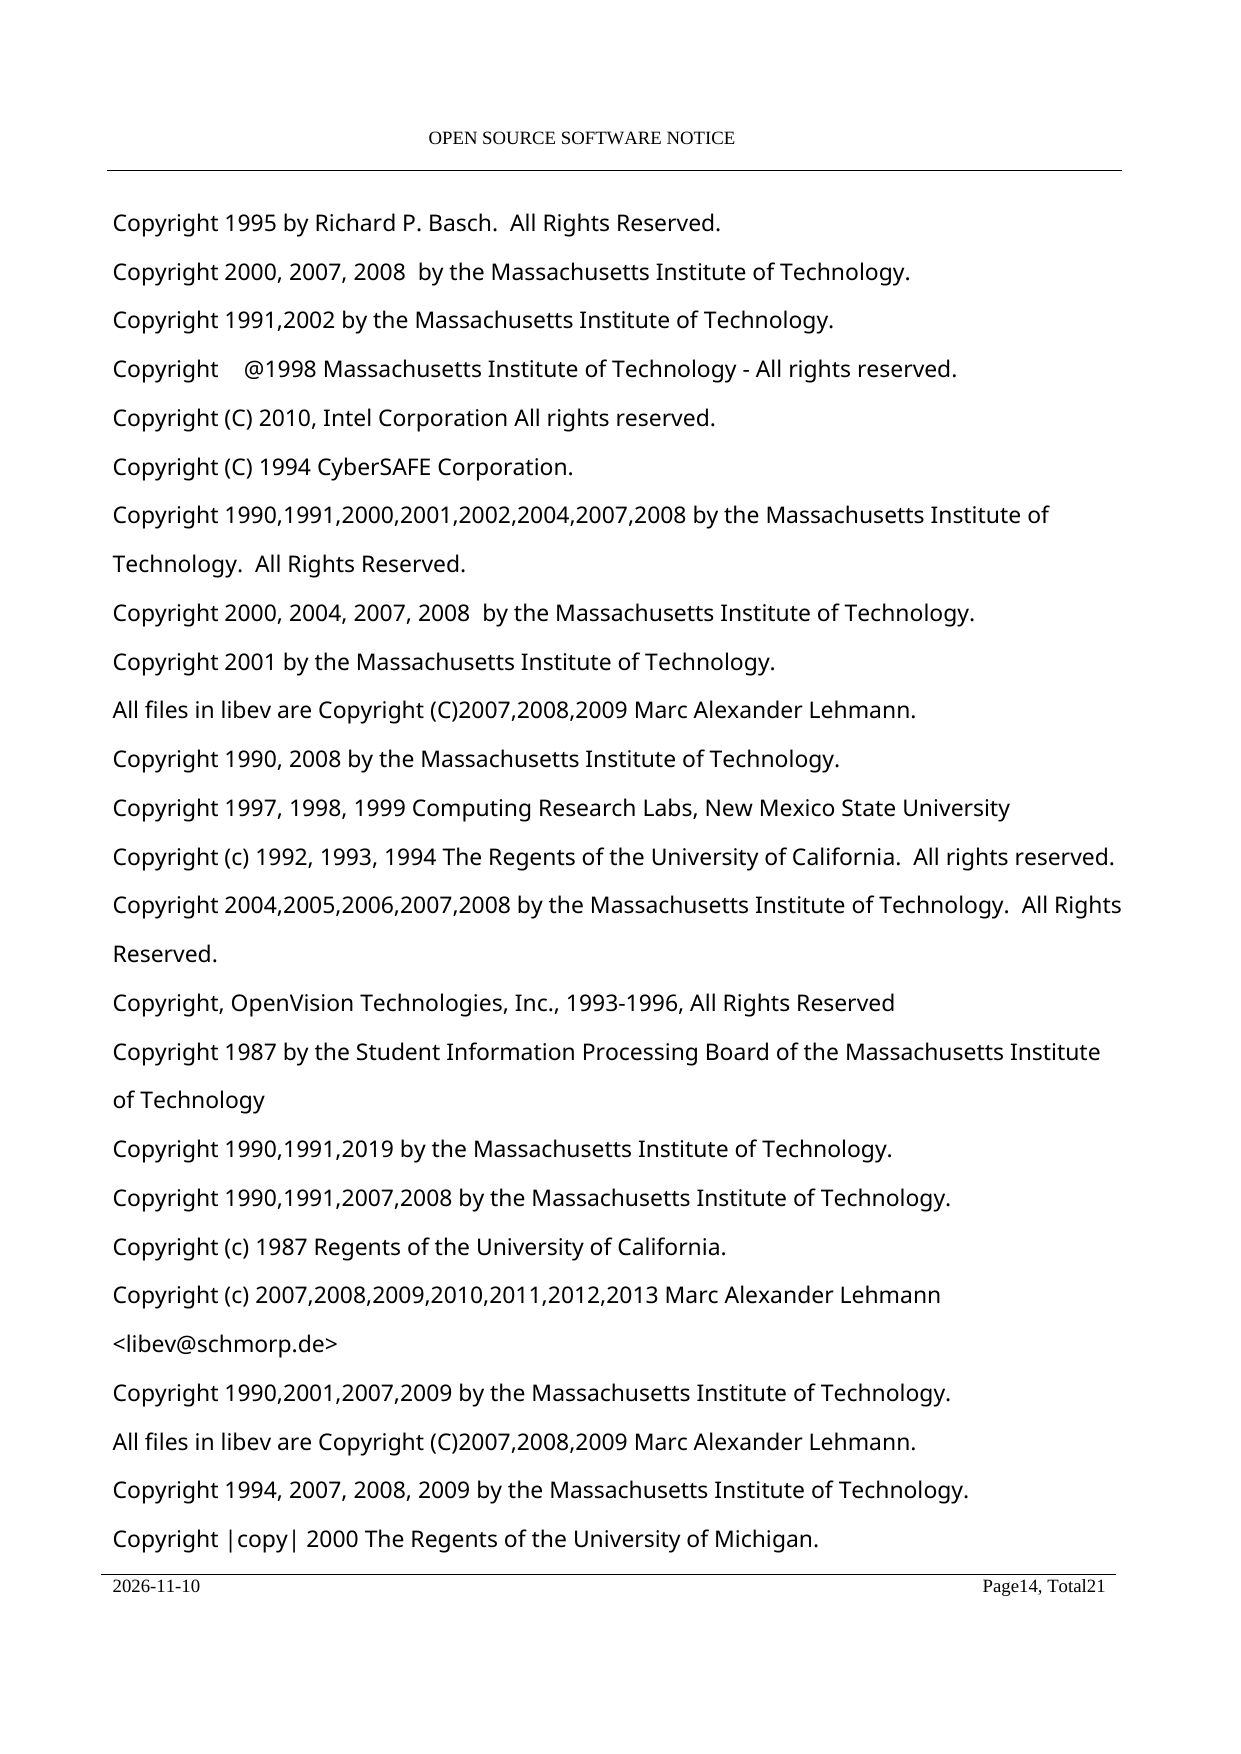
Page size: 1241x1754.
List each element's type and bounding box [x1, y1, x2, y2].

text [112, 206, 1128, 1555]
